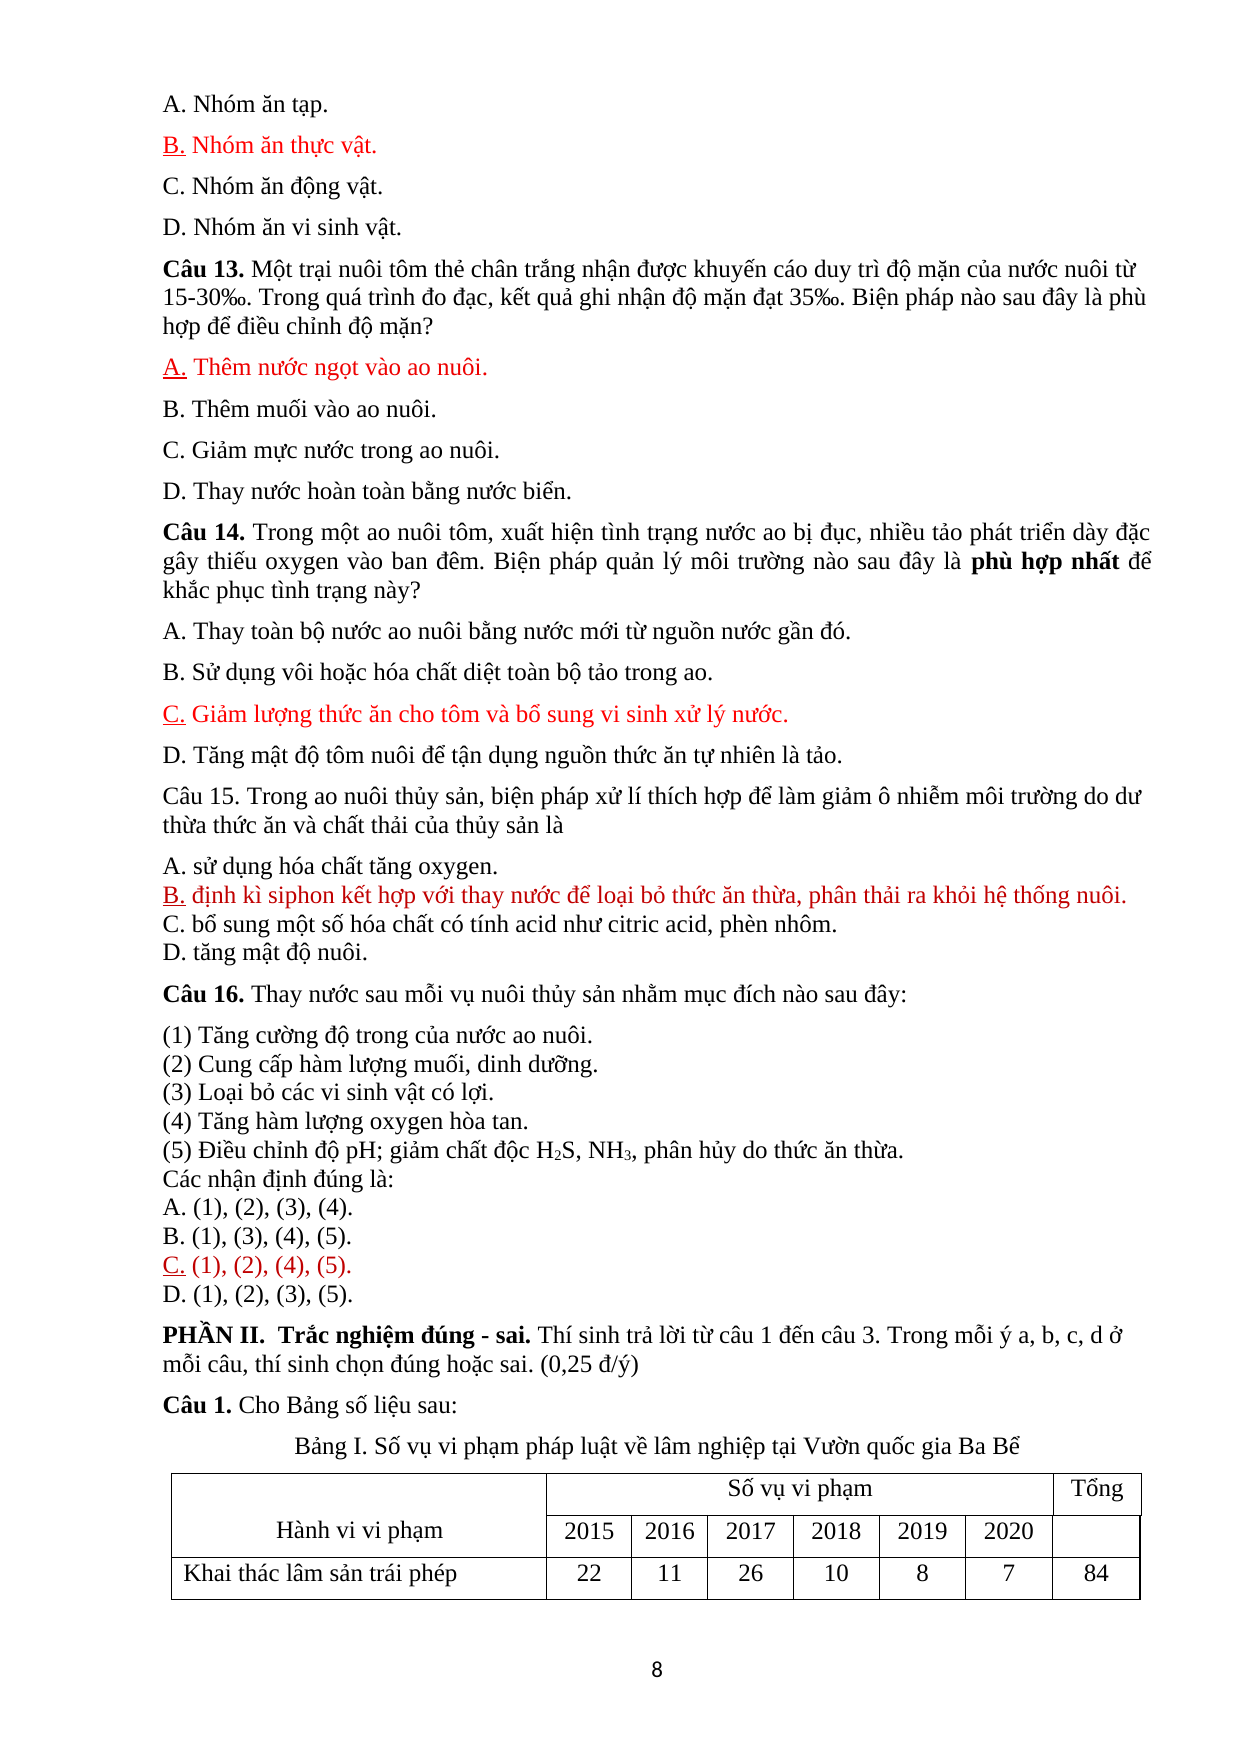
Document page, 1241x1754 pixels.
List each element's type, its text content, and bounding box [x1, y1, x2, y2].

list B. (1), (3), (4), (5). [162, 1221, 1152, 1250]
list D. (1), (2), (3), (5). [162, 1279, 1152, 1307]
list C. (1), (2), (4), (5). [162, 1250, 1152, 1279]
text Câu 15. Trong ao nuôi thủy sản, biện pháp xử lí thích hợp để làm giảm ô nhiễm môi trường do dư thừa thức ăn và chất thải của thủy sản là [162, 781, 1152, 839]
text B. Sử dụng vôi hoặc hóa chất diệt toàn bộ tảo trong ao. [162, 657, 1152, 686]
list (2) Cung cấp hàm lượng muối, dinh dưỡng. [162, 1049, 1152, 1077]
table_cell [1053, 1516, 1139, 1557]
table_header Hành vi vi phạm [172, 1474, 546, 1557]
list (3) Loại bỏ các vi sinh vật có lợi. [162, 1077, 1152, 1106]
list C. bổ sung một số hóa chất có tính acid như citric acid, phèn nhôm. [162, 909, 1152, 937]
table_cell 22 [547, 1558, 631, 1599]
text A. Nhóm ăn tạp. [162, 89, 1152, 117]
table_cell 7 [966, 1558, 1052, 1599]
text Câu 1. Cho Bảng số liệu sau: [162, 1390, 1152, 1419]
table_header Số vụ vi phạm [547, 1474, 1053, 1515]
text C. Nhóm ăn động vật. [162, 171, 1152, 200]
table_cell 2016 [632, 1516, 707, 1557]
table_cell 26 [708, 1558, 793, 1599]
text Bảng I. Số vụ vi phạm pháp luật về lâm nghiệp tại Vườn quốc gia Ba Bể [162, 1431, 1152, 1460]
text Câu 13. Một trại nuôi tôm thẻ chân trắng nhận được khuyến cáo duy trì độ mặn của nước nuôi từ 15-30‰. Trong quá trình đo đạc, kết quả ghi nhận độ mặn đạt 35‰. Biện pháp nào sau đây là phù hợp để điều chỉnh độ mặn? [162, 254, 1152, 340]
list B. định kì siphon kết hợp với thay nước để loại bỏ thức ăn thừa, phân thải ra khỏi hệ thống nuôi. [162, 880, 1152, 909]
table_cell 84 [1053, 1558, 1139, 1599]
text Câu 16. Thay nước sau mỗi vụ nuôi thủy sản nhằm mục đích nào sau đây: [162, 979, 1152, 1007]
text Câu 14. Trong một ao nuôi tôm, xuất hiện tình trạng nước ao bị đục, nhiều tảo phát triển dày đặc gây thiếu oxygen vào ban đêm. Biện pháp quản lý môi trường nào sau đây là phù hợp nhất để khắc phục tình trạng này? [162, 517, 1152, 604]
table_cell 2018 [794, 1516, 879, 1557]
list (4) Tăng hàm lượng oxygen hòa tan. [162, 1106, 1152, 1135]
text B. Thêm muối vào ao nuôi. [162, 394, 1152, 422]
list A. sử dụng hóa chất tăng oxygen. [162, 851, 1152, 880]
table_cell 2019 [880, 1516, 965, 1557]
table_cell 8 [880, 1558, 965, 1599]
table_cell Khai thác lâm sản trái phép [172, 1558, 546, 1599]
list Các nhận định đúng là: [162, 1164, 1152, 1192]
list A. (1), (2), (3), (4). [162, 1192, 1152, 1221]
text C. Giảm mực nước trong ao nuôi. [162, 435, 1152, 464]
list (1) Tăng cường độ trong của nước ao nuôi. [162, 1020, 1152, 1049]
text D. Nhóm ăn vi sinh vật. [162, 212, 1152, 241]
text D. Thay nước hoàn toàn bằng nước biển. [162, 476, 1152, 505]
list (5) Điều chỉnh độ pH; giảm chất độc H2S, NH3, phân hủy do thức ăn thừa. [162, 1135, 1152, 1164]
table_cell 2020 [966, 1516, 1052, 1557]
text A. Thêm nước ngọt vào ao nuôi. [162, 352, 1152, 381]
table_header Tổng [1054, 1474, 1141, 1515]
table_cell 2015 [547, 1516, 631, 1557]
list D. tăng mật độ nuôi. [162, 937, 1152, 966]
text A. Thay toàn bộ nước ao nuôi bằng nước mới từ nguồn nước gần đó. [162, 616, 1152, 645]
text PHẦN II. Trắc nghiệm đúng - sai. Thí sinh trả lời từ câu 1 đến câu 3. Trong mỗi ý a, b, c, d ở mỗi câu, thí sinh chọn đúng hoặc sai. (0,25 đ/ý) [162, 1320, 1152, 1377]
text C. Giảm lượng thức ăn cho tôm và bổ sung vi sinh xử lý nước. [162, 699, 1152, 727]
table_cell 11 [632, 1558, 707, 1599]
table_cell 2017 [708, 1516, 793, 1557]
text D. Tăng mật độ tôm nuôi để tận dụng nguồn thức ăn tự nhiên là tảo. [162, 740, 1152, 769]
table_cell 10 [794, 1558, 879, 1599]
text B. Nhóm ăn thực vật. [162, 130, 1152, 159]
